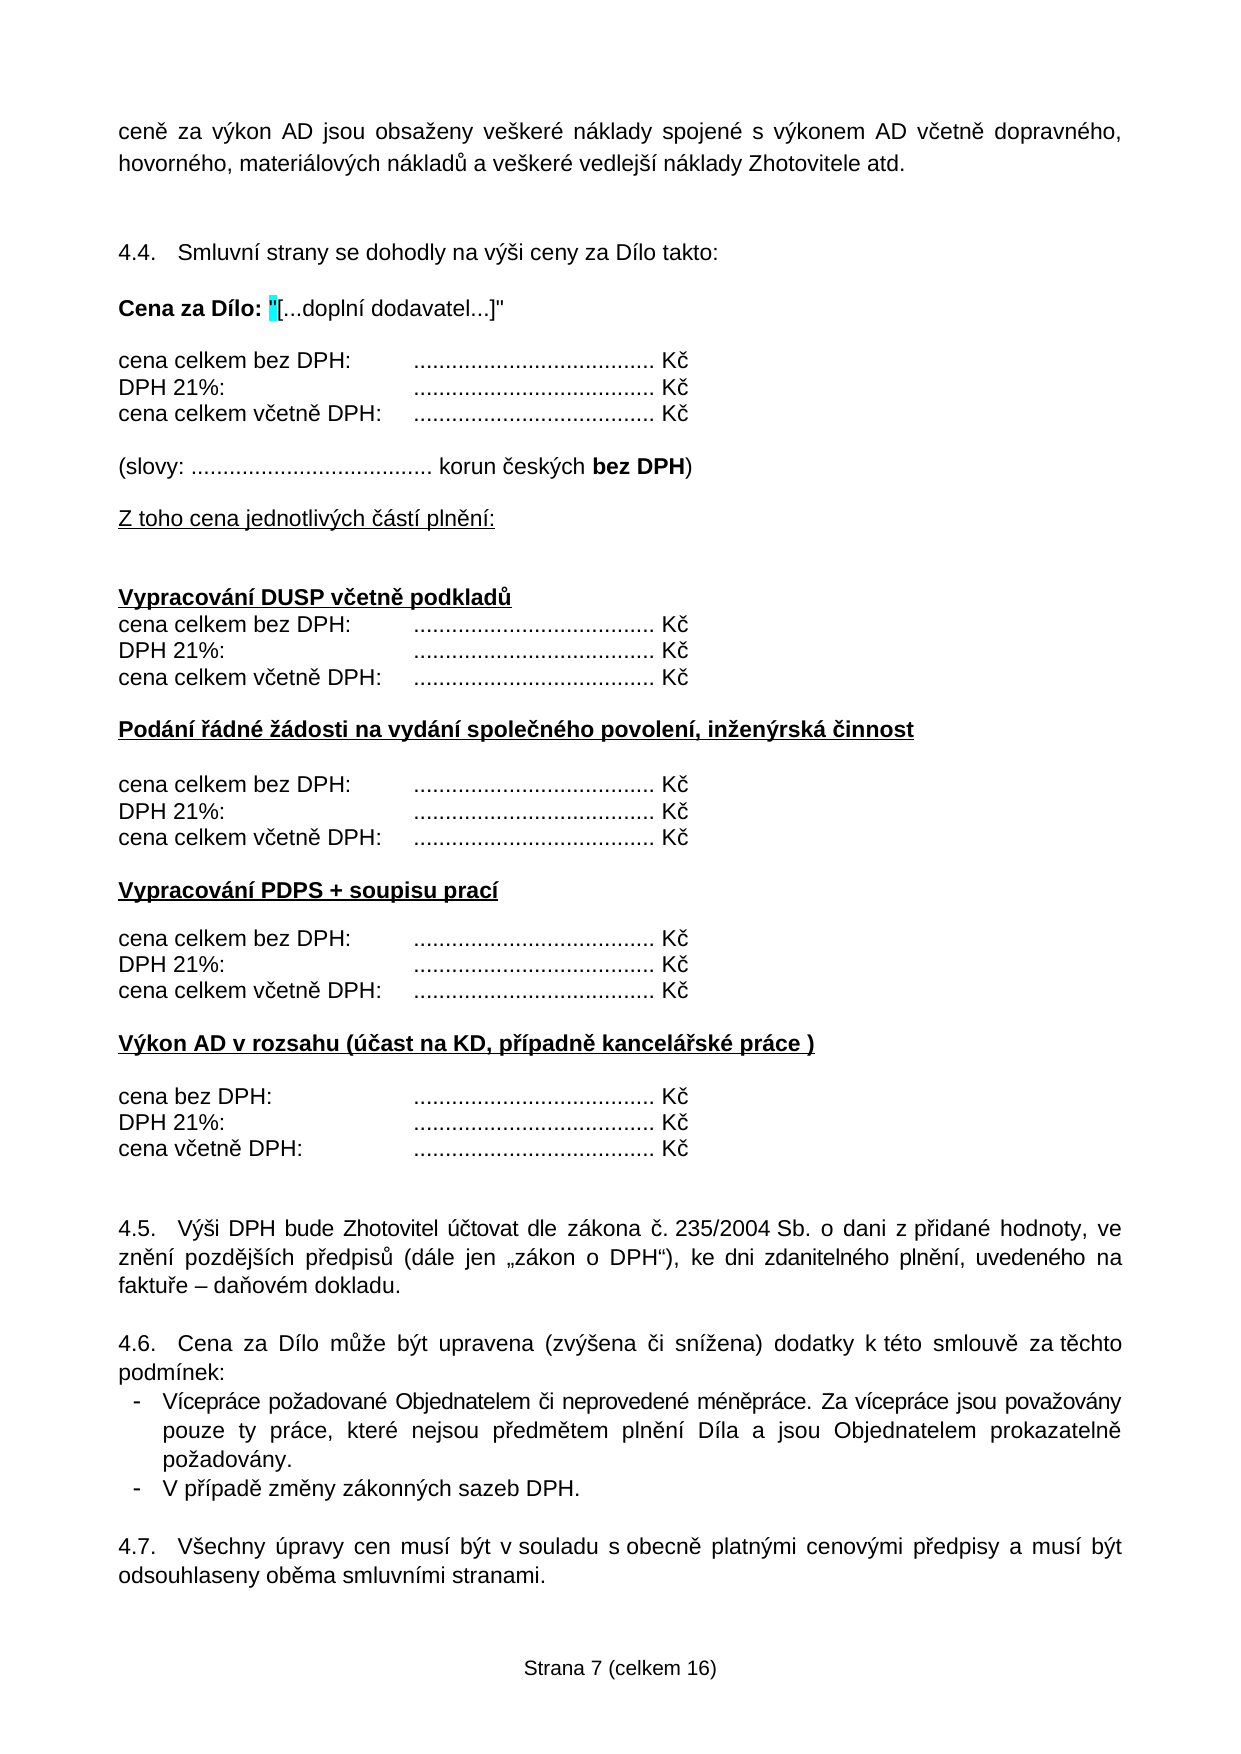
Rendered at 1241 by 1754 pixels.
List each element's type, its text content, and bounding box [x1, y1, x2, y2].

text cena celkem včetně DPH: ...................................... Kč [118, 824, 1122, 850]
text Vypracování PDPS + soupisu prací [118, 877, 1122, 903]
list Cena za Dílo může být upravena (zvýšena či snížena) dodatky k této smlouvě za těchto podmínek: [118, 1330, 1122, 1386]
text DPH 21%: ...................................... Kč [118, 373, 1122, 400]
text DPH 21%: ...................................... Kč [118, 1109, 1122, 1135]
text DPH 21%: ...................................... Kč [118, 951, 1122, 977]
text DPH 21%: ...................................... Kč [118, 798, 1122, 824]
text cena celkem bez DPH: ...................................... Kč [118, 771, 1122, 798]
text cena celkem včetně DPH: ...................................... Kč [118, 977, 1122, 1004]
list Všechny úpravy cen musí být v souladu s obecně platnými cenovými předpisy a musí být odsouhlaseny oběma smluvními stranami. [118, 1533, 1122, 1588]
list Výši DPH bude Zhotovitel účtovat dle zákona č. 235/2004 Sb. o dani z přidané hodnoty, ve znění pozdějších předpisů (dále jen „zákon o DPH“), ke dni zdanitelného plnění, uvedeného na faktuře – daňovém dokladu. [118, 1214, 1122, 1299]
text cena včetně DPH: ...................................... Kč [118, 1135, 1122, 1162]
text cena celkem bez DPH: ...................................... Kč [118, 924, 1122, 951]
text Z toho cena jednotlivých částí plnění: [118, 505, 1122, 532]
text Cena za Dílo: [118, 294, 1122, 321]
text Podání řádné žádosti na vydání společného povolení, inženýrská činnost [118, 716, 1122, 742]
text cena celkem bez DPH: ...................................... Kč [118, 611, 1122, 637]
text cena celkem včetně DPH: ...................................... Kč [118, 400, 1122, 426]
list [118, 118, 1122, 176]
list Smluvní strany se dohodly na výši ceny za Dílo takto: [118, 239, 1122, 266]
list Vícepráce požadované Objednatelem či neprovedené méněpráce. Za vícepráce jsou považovány pouze ty práce, které nejsou předmětem plnění Díla a jsou Objednatelem prokazatelně požadovány. [133, 1388, 1122, 1472]
text DPH 21%: ...................................... Kč [118, 637, 1122, 663]
text cena celkem včetně DPH: ...................................... Kč [118, 663, 1122, 690]
text cena bez DPH: ...................................... Kč [118, 1083, 1122, 1109]
text Výkon AD v rozsahu (účast na KD, případně kancelářské práce ) [118, 1030, 1122, 1056]
text Vypracování DUSP včetně podkladů [118, 584, 1122, 611]
list V případě změny zákonných sazeb DPH. [133, 1475, 1122, 1501]
text (slovy: ...................................... korun českých bez DPH) [118, 453, 1122, 479]
text cena celkem bez DPH: ...................................... Kč [118, 347, 1122, 373]
